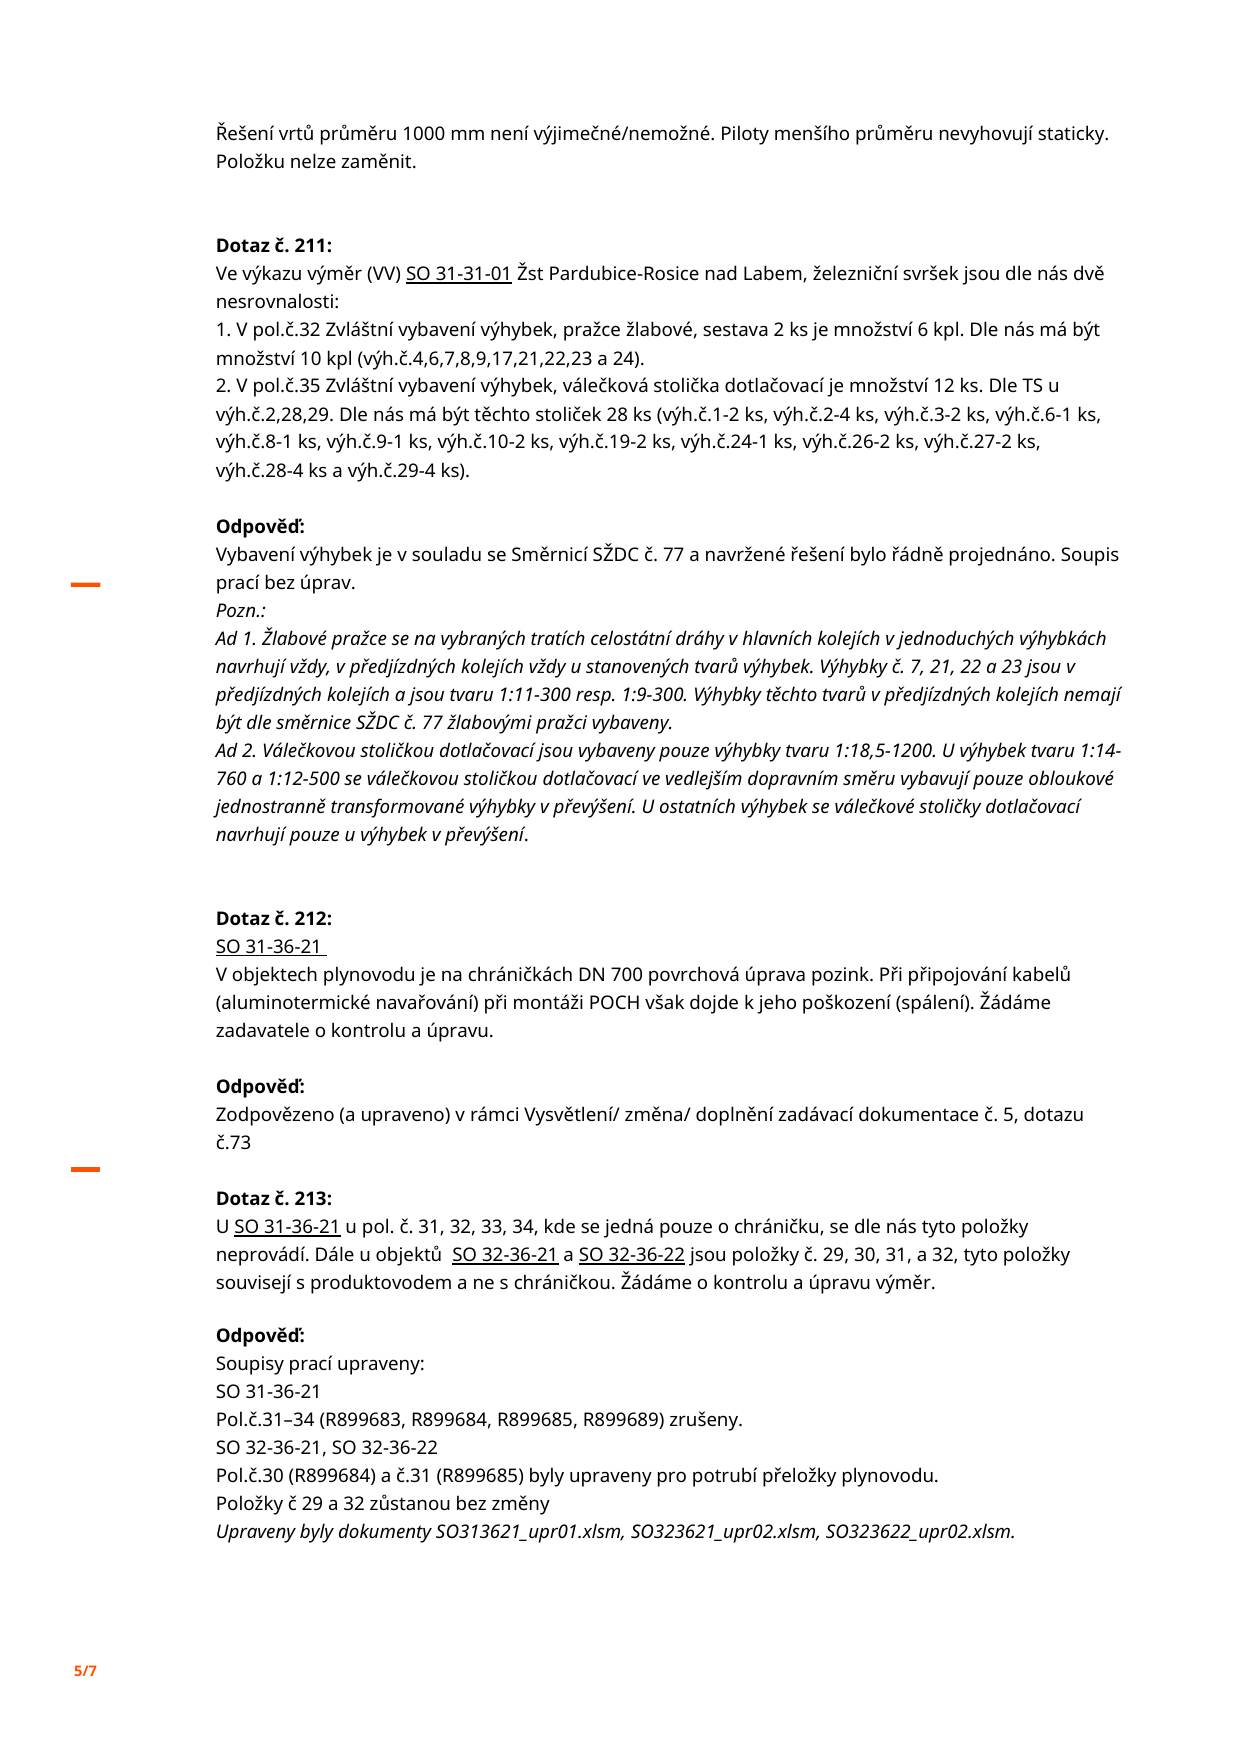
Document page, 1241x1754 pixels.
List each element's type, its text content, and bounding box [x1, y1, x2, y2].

text Položky č 29 a 32 zůstanou bez změny [216, 1491, 1122, 1516]
text SO 32-36-21, SO 32-36-22 [216, 1434, 1122, 1460]
text 2. V pol.č.35 Zvláštní vybavení výhybek, válečková stolička dotlačovací je množství 12 ks. Dle TS u výh.č.2,28,29. Dle nás má být těchto stoliček 28 ks (výh.č.1-2 ks, výh.č.2-4 ks, výh.č.3-2 ks, výh.č.6-1 ks, výh.č.8-1 ks, výh.č.9-1 ks, výh.č.10-2 ks, výh.č.19-2 ks, výh.č.24-1 ks, výh.č.26-2 ks, výh.č.27-2 ks, výh.č.28-4 ks a výh.č.29-4 ks). [216, 373, 1122, 482]
text Soupisy prací upraveny: [216, 1351, 1122, 1376]
text Pol.č.30 (R899684) a č.31 (R899685) byly upraveny pro potrubí přeložky plynovodu. [216, 1463, 1122, 1488]
text Zodpovězeno (a upraveno) v rámci Vysvětlení/ změna/ doplnění zadávací dokumentace č. 5, dotazu č.73 [216, 1101, 1122, 1155]
text V objektech plynovodu je na chráničkách DN 700 povrchová úprava pozink. Při připojování kabelů (aluminotermické navařování) při montáži POCH však dojde k jeho poškození (spálení). Žádáme zadavatele o kontrolu a úpravu. [216, 961, 1122, 1043]
text Pozn.: [216, 597, 1122, 622]
text Dotaz č. 212: SO 31-36-21 [216, 905, 1122, 959]
text Ad 2. Válečkovou stoličkou dotlačovací jsou vybaveny pouze výhybky tvaru 1:18,5-1200. U výhybek tvaru 1:14-760 a 1:12-500 se válečkovou stoličkou dotlačovací ve vedlejším dopravním směru vybavují pouze obloukové jednostranně transformované výhybky v převýšení. U ostatních výhybek se válečkové stoličky dotlačovací navrhují pouze u výhybek v převýšení. [216, 737, 1122, 847]
text Dotaz č. 213: U SO 31-36-21 u pol. č. 31, 32, 33, 34, kde se jedná pouze o chráničku, se dle nás tyto položky neprovádí. Dále u objektů SO 32-36-21 a SO 32-36-22 jsou položky č. 29, 30, 31, a 32, tyto položky souvisejí s produktovodem a ne s chráničkou. Žádáme o kontrolu a úpravu výměr. [216, 1185, 1122, 1295]
text Řešení vrtů průměru 1000 mm není výjimečné/nemožné. Piloty menšího průměru nevyhovují staticky. Položku nelze zaměnit. [216, 121, 1122, 174]
text Vybavení výhybek je v souladu se Směrnicí SŽDC č. 77 a navržené řešení bylo řádně projednáno. Soupis prací bez úprav. [216, 541, 1122, 594]
text 1. V pol.č.32 Zvláštní vybavení výhybek, pražce žlabové, sestava 2 ks je množství 6 kpl. Dle nás má být množství 10 kpl (výh.č.4,6,7,8,9,17,21,22,23 a 24). [216, 317, 1122, 370]
text Dotaz č. 211: Ve výkazu výměr (VV) SO 31-31-01 Žst Pardubice-Rosice nad Labem, železniční svršek jsou dle nás dvě nesrovnalosti: [216, 233, 1122, 314]
text Odpověď: [216, 1322, 1122, 1348]
text Pol.č.31–34 (R899683, R899684, R899685, R899689) zrušeny. [216, 1407, 1122, 1432]
text Odpověď: [216, 513, 1122, 538]
text Upraveny byly dokumenty SO313621_upr01.xlsm, SO323621_upr02.xlsm, SO323622_upr02.xlsm. [216, 1519, 1122, 1544]
text Ad 1. Žlabové pražce se na vybraných tratích celostátní dráhy v hlavních kolejích v jednoduchých výhybkách navrhují vždy, v předjízdných kolejích vždy u stanovených tvarů výhybek. Výhybky č. 7, 21, 22 a 23 jsou v předjízdných kolejích a jsou tvaru 1:11-300 resp. 1:9-300. Výhybky těchto tvarů v předjízdných kolejích nemají být dle směrnice SŽDC č. 77 žlabovými pražci vybaveny. [216, 625, 1122, 734]
text SO 31-36-21 [216, 1378, 1122, 1404]
text Odpověď: [216, 1073, 1122, 1099]
